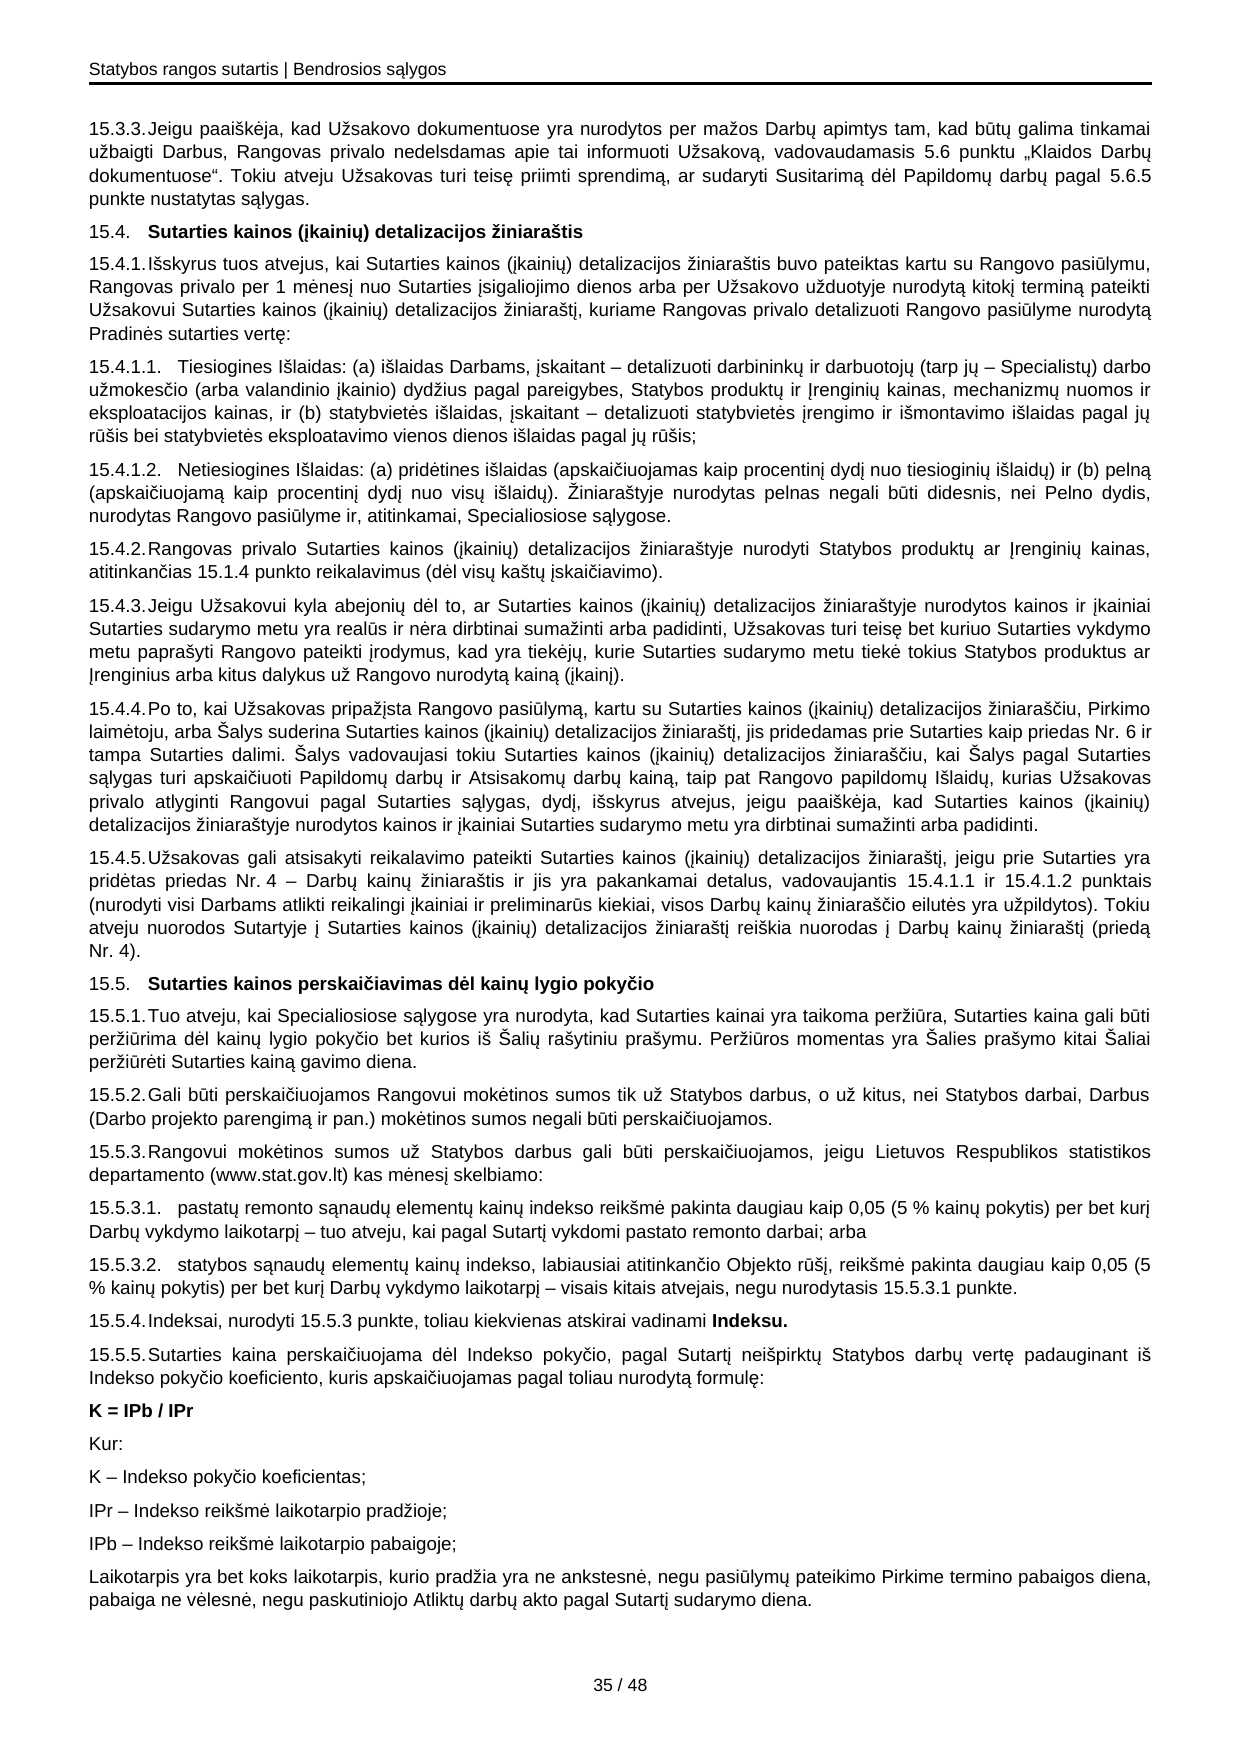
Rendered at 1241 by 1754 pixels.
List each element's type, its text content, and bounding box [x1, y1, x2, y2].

list Tuo atveju, kai Specialiosiose sąlygose yra nurodyta, kad Sutarties kainai yra taikoma peržiūra, Sutarties kaina gali būti peržiūrima dėl kainų lygio pokyčio bet kurios iš Šalių rašytiniu prašymu. Peržiūros momentas yra Šalies prašymo kitai Šaliai peržiūrėti Sutarties kainą gavimo diena. [89, 1004, 1152, 1073]
text Laikotarpis yra bet koks laikotarpis, kurio pradžia yra ne ankstesnė, negu pasiūlymų pateikimo Pirkime termino pabaigos diena, pabaiga ne vėlesnė, negu paskutiniojo Atliktų darbų akto pagal Sutartį sudarymo diena. [89, 1566, 1152, 1611]
list Indeksai, nurodyti 15.5.3 punkte, toliau kiekvienas atskirai vadinami Indeksu. [89, 1310, 1152, 1332]
list Po to, kai Užsakovas pripažįsta Rangovo pasiūlymą, kartu su Sutarties kainos (įkainių) detalizacijos žiniaraščiu, Pirkimo laimėtoju, arba Šalys suderina Sutarties kainos (įkainių) detalizacijos žiniaraštį, jis pridedamas prie Sutarties kaip priedas Nr. 6 ir tampa Sutarties dalimi. Šalys vadovaujasi tokiu Sutarties kainos (įkainių) detalizacijos žiniaraščiu, kai Šalys pagal Sutarties sąlygas turi apskaičiuoti Papildomų darbų ir Atsisakomų darbų kainą, taip pat Rangovo papildomų Išlaidų, kurias Užsakovas privalo atlyginti Rangovui pagal Sutarties sąlygas, dydį, išskyrus atvejus, jeigu paaiškėja, kad Sutarties kainos (įkainių) detalizacijos žiniaraštyje nurodytos kainos ir įkainiai Sutarties sudarymo metu yra dirbtinai sumažinti arba padidinti. [89, 697, 1152, 835]
list Rangovui mokėtinos sumos už Statybos darbus gali būti perskaičiuojamos, jeigu Lietuvos Respublikos statistikos departamento (www.stat.gov.lt) kas mėnesį skelbiamo: [89, 1141, 1152, 1186]
text Kur: [89, 1433, 1152, 1454]
text IPr – Indekso reikšmė laikotarpio pradžioje; [89, 1499, 1152, 1521]
list pastatų remonto sąnaudų elementų kainų indekso reikšmė pakinta daugiau kaip 0,05 (5 % kainų pokytis) per bet kurį Darbų vykdymo laikotarpį – tuo atveju, kai pagal Sutartį vykdomi pastato remonto darbai; arba [89, 1197, 1152, 1242]
list Rangovas privalo Sutarties kainos (įkainių) detalizacijos žiniaraštyje nurodyti Statybos produktų ar Įrenginių kainas, atitinkančias 15.1.4 punkto reikalavimus (dėl visų kaštų įskaičiavimo). [89, 538, 1152, 583]
subtitle Sutarties kainos (įkainių) detalizacijos žiniaraštis [89, 221, 1152, 243]
text K – Indekso pokyčio koeficientas; [89, 1466, 1152, 1488]
text IPb – Indekso reikšmė laikotarpio pabaigoje; [89, 1533, 1152, 1554]
list Sutarties kaina perskaičiuojama dėl Indekso pokyčio, pagal Sutartį neišpirktų Statybos darbų vertę padauginant iš Indekso pokyčio koeficiento, kuris apskaičiuojamas pagal toliau nurodytą formulę: [89, 1343, 1152, 1388]
list Netiesiogines Išlaidas: (a) pridėtines išlaidas (apskaičiuojamas kaip procentinį dydį nuo tiesioginių išlaidų) ir (b) pelną (apskaičiuojamą kaip procentinį dydį nuo visų išlaidų). Žiniaraštyje nurodytas pelnas negali būti didesnis, nei Pelno dydis, nurodytas Rangovo pasiūlyme ir, atitinkamai, Specialiosiose sąlygose. [89, 458, 1152, 526]
list Gali būti perskaičiuojamos Rangovui mokėtinos sumos tik už Statybos darbus, o už kitus, nei Statybos darbai, Darbus (Darbo projekto parengimą ir pan.) mokėtinos sumos negali būti perskaičiuojamos. [89, 1084, 1152, 1129]
list Jeigu paaiškėja, kad Užsakovo dokumentuose yra nurodytos per mažos Darbų apimtys tam, kad būtų galima tinkamai užbaigti Darbus, Rangovas privalo nedelsdamas apie tai informuoti Užsakovą, vadovaudamasis 5.6 punktu „Klaidos Darbų dokumentuose“. Tokiu atveju Užsakovas turi teisę priimti sprendimą, ar sudaryti Susitarimą dėl Papildomų darbų pagal 5.6.5 punkte nustatytas sąlygas. [89, 118, 1152, 209]
text K = IPb / IPr [89, 1400, 1152, 1421]
list statybos sąnaudų elementų kainų indekso, labiausiai atitinkančio Objekto rūšį, reikšmė pakinta daugiau kaip 0,05 (5 % kainų pokytis) per bet kurį Darbų vykdymo laikotarpį – visais kitais atvejais, negu nurodytasis 15.5.3.1 punkte. [89, 1254, 1152, 1298]
list Užsakovas gali atsisakyti reikalavimo pateikti Sutarties kainos (įkainių) detalizacijos žiniaraštį, jeigu prie Sutarties yra pridėtas priedas Nr. 4 – Darbų kainų žiniaraštis ir jis yra pakankamai detalus, vadovaujantis 15.4.1.1 ir 15.4.1.2 punktais (nurodyti visi Darbams atlikti reikalingi įkainiai ir preliminarūs kiekiai, visos Darbų kainų žiniaraščio eilutės yra užpildytos). Tokiu atveju nuorodos Sutartyje į Sutarties kainos (įkainių) detalizacijos žiniaraštį reiškia nuorodas į Darbų kainų žiniaraštį (priedą Nr. 4). [89, 847, 1152, 961]
list Jeigu Užsakovui kyla abejonių dėl to, ar Sutarties kainos (įkainių) detalizacijos žiniaraštyje nurodytos kainos ir įkainiai Sutarties sudarymo metu yra realūs ir nėra dirbtinai sumažinti arba padidinti, Užsakovas turi teisę bet kuriuo Sutarties vykdymo metu paprašyti Rangovo pateikti įrodymus, kad yra tiekėjų, kurie Sutarties sudarymo metu tiekė tokius Statybos produktus ar Įrenginius arba kitus dalykus už Rangovo nurodytą kainą (įkainį). [89, 594, 1152, 686]
subtitle Sutarties kainos perskaičiavimas dėl kainų lygio pokyčio [89, 973, 1152, 994]
list Tiesiogines Išlaidas: (a) išlaidas Darbams, įskaitant – detalizuoti darbininkų ir darbuotojų (tarp jų – Specialistų) darbo užmokesčio (arba valandinio įkainio) dydžius pagal pareigybes, Statybos produktų ir Įrenginių kainas, mechanizmų nuomos ir eksploatacijos kainas, ir (b) statybvietės išlaidas, įskaitant – detalizuoti statybvietės įrengimo ir išmontavimo išlaidas pagal jų rūšis bei statybvietės eksploatavimo vienos dienos išlaidas pagal jų rūšis; [89, 356, 1152, 447]
list Išskyrus tuos atvejus, kai Sutarties kainos (įkainių) detalizacijos žiniaraštis buvo pateiktas kartu su Rangovo pasiūlymu, Rangovas privalo per 1 mėnesį nuo Sutarties įsigaliojimo dienos arba per Užsakovo užduotyje nurodytą kitokį terminą pateikti Užsakovui Sutarties kainos (įkainių) detalizacijos žiniaraštį, kuriame Rangovas privalo detalizuoti Rangovo pasiūlyme nurodytą Pradinės sutarties vertę: [89, 253, 1152, 344]
